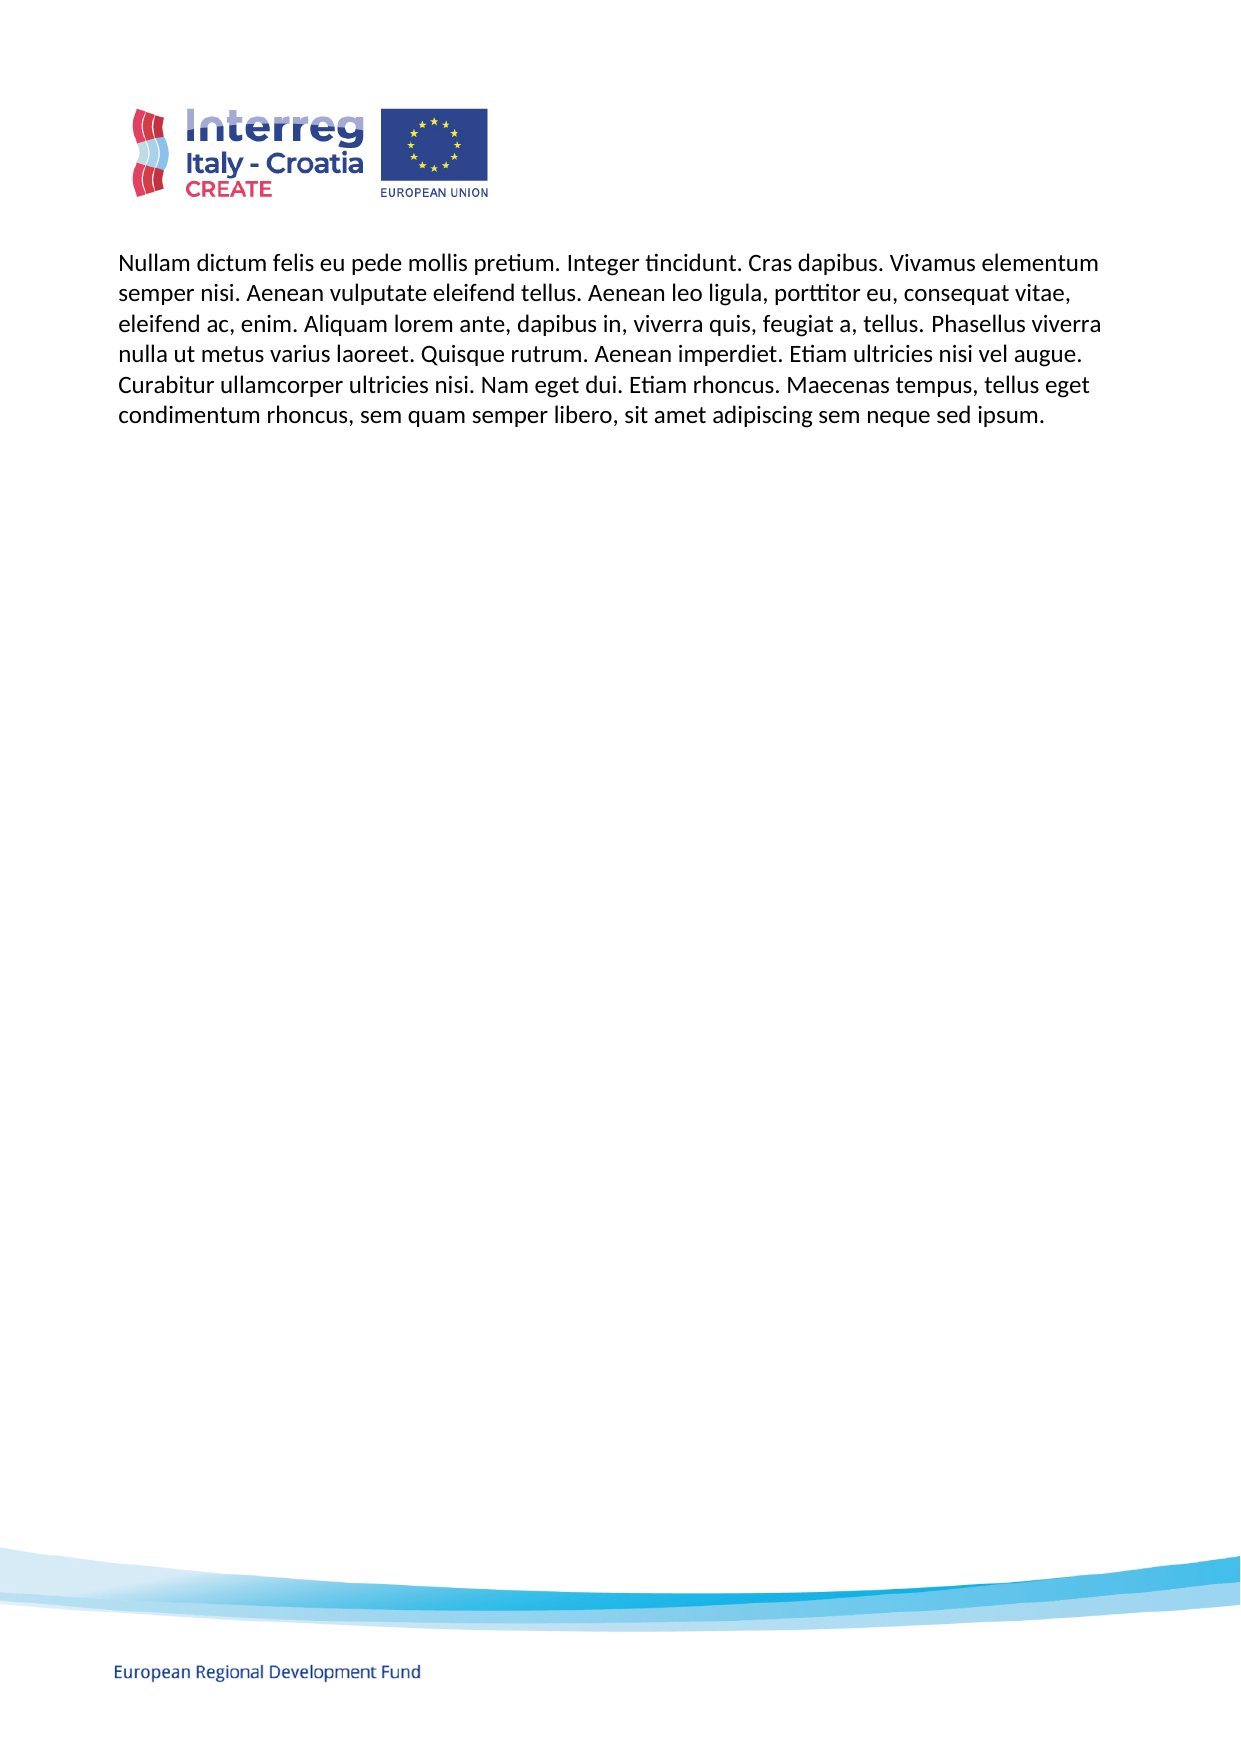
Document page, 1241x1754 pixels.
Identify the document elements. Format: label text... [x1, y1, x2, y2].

text Nullam dictum felis eu pede mollis pretium. Integer tincidunt. Cras dapibus. Vivamus elementum semper nisi. Aenean vulputate eleifend tellus. Aenean leo ligula, porttitor eu, consequat vitae, eleifend ac, enim. Aliquam lorem ante, dapibus in, viverra quis, feugiat a, tellus. Phasellus viverra nulla ut metus varius laoreet. Quisque rutrum. Aenean imperdiet. Etiam ultricies nisi vel augue. Curabitur ullamcorper ultricies nisi. Nam eget dui. Etiam rhoncus. Maecenas tempus, tellus eget condimentum rhoncus, sem quam semper libero, sit amet adipiscing sem neque sed ipsum. [118, 247, 1122, 430]
picture [0, 1470, 1241, 1754]
picture [118, 88, 502, 217]
